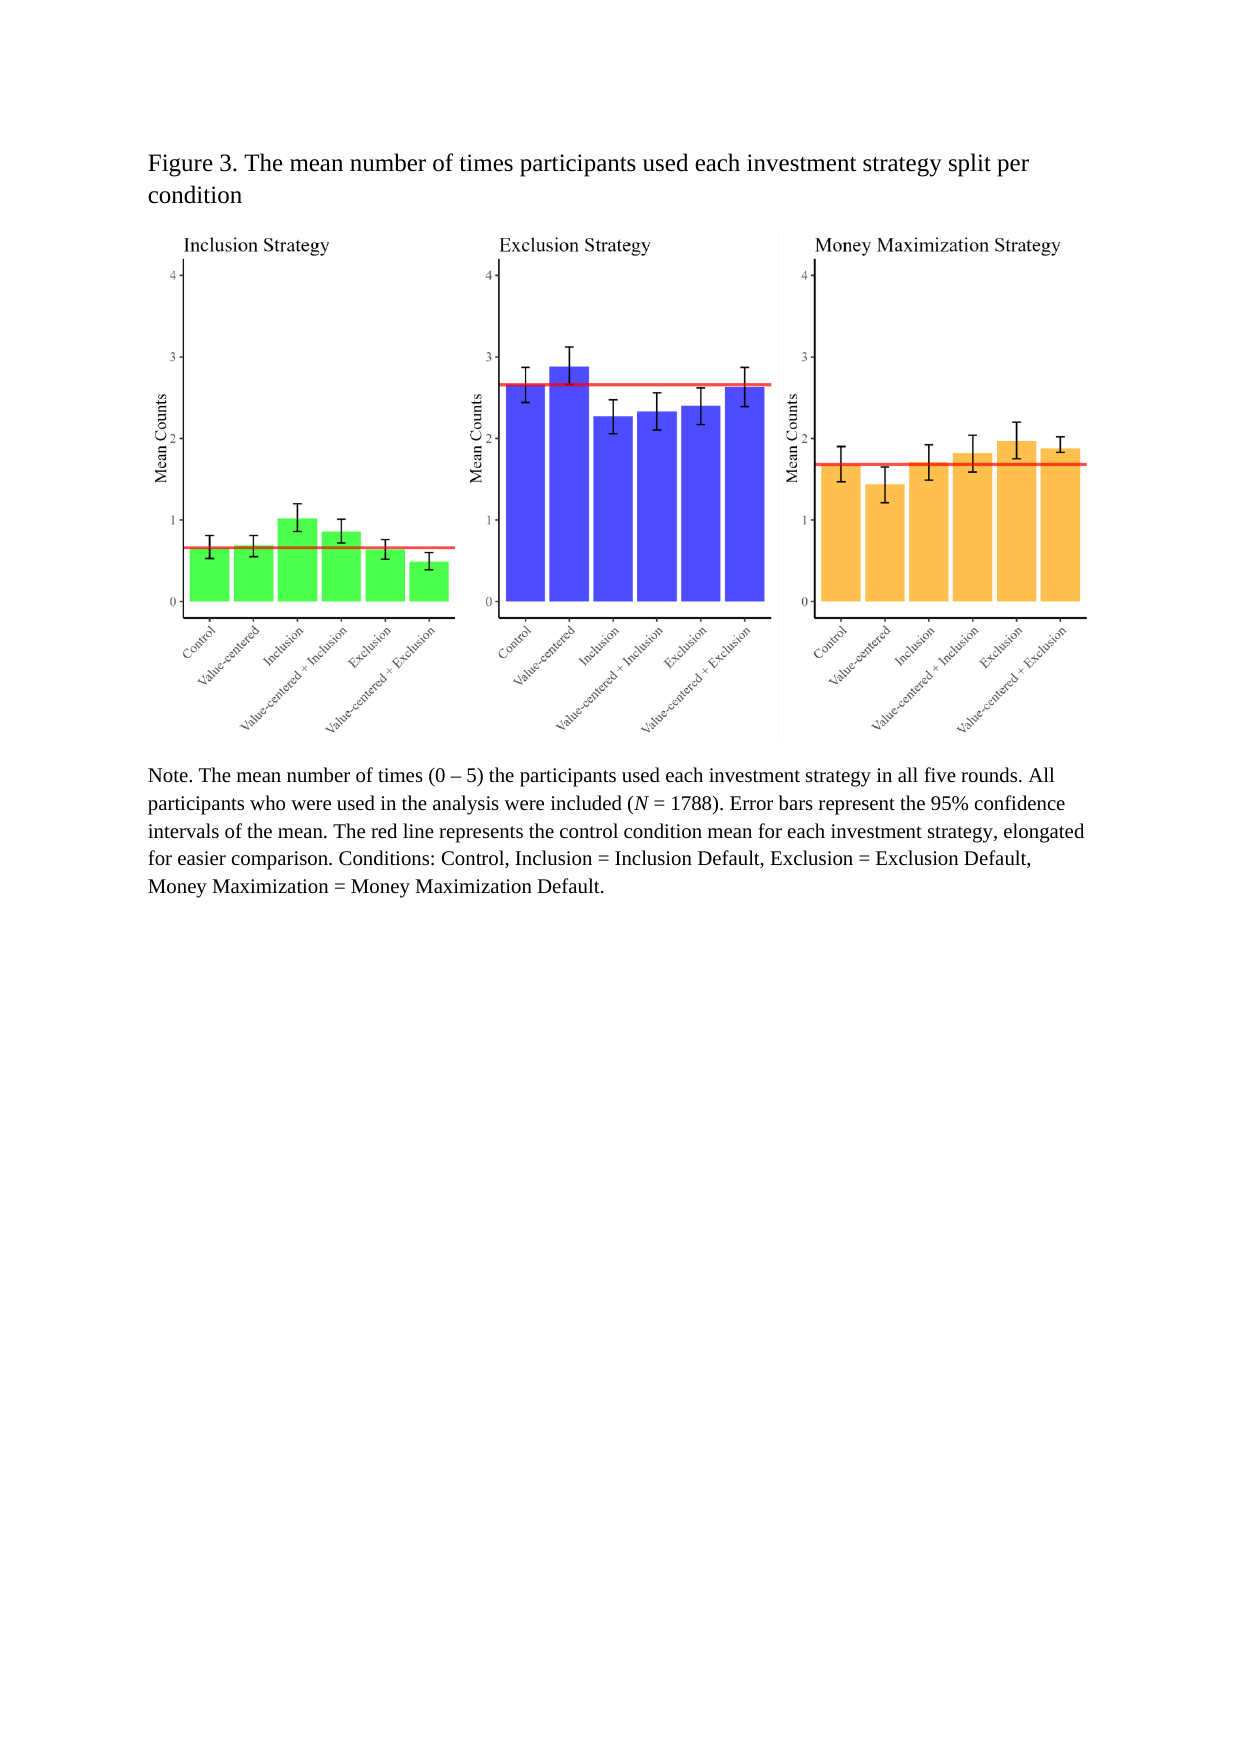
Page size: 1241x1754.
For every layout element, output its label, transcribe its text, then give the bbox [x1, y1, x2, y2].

text Note. The mean number of times (0 – 5) the participants used each investment strategy in all five rounds. All participants who were used in the analysis were included (N = 1788). Error bars represent the 95% confidence intervals of the mean. The red line represents the control condition mean for each investment strategy, elongated for easier comparison. Conditions: Control, Inclusion = Inclusion Default, Exclusion = Exclusion Default, Money Maximization = Money Maximization Default. [148, 763, 1093, 898]
picture [147, 230, 1094, 743]
text Figure 3. The mean number of times participants used each investment strategy split per condition [148, 148, 1093, 209]
